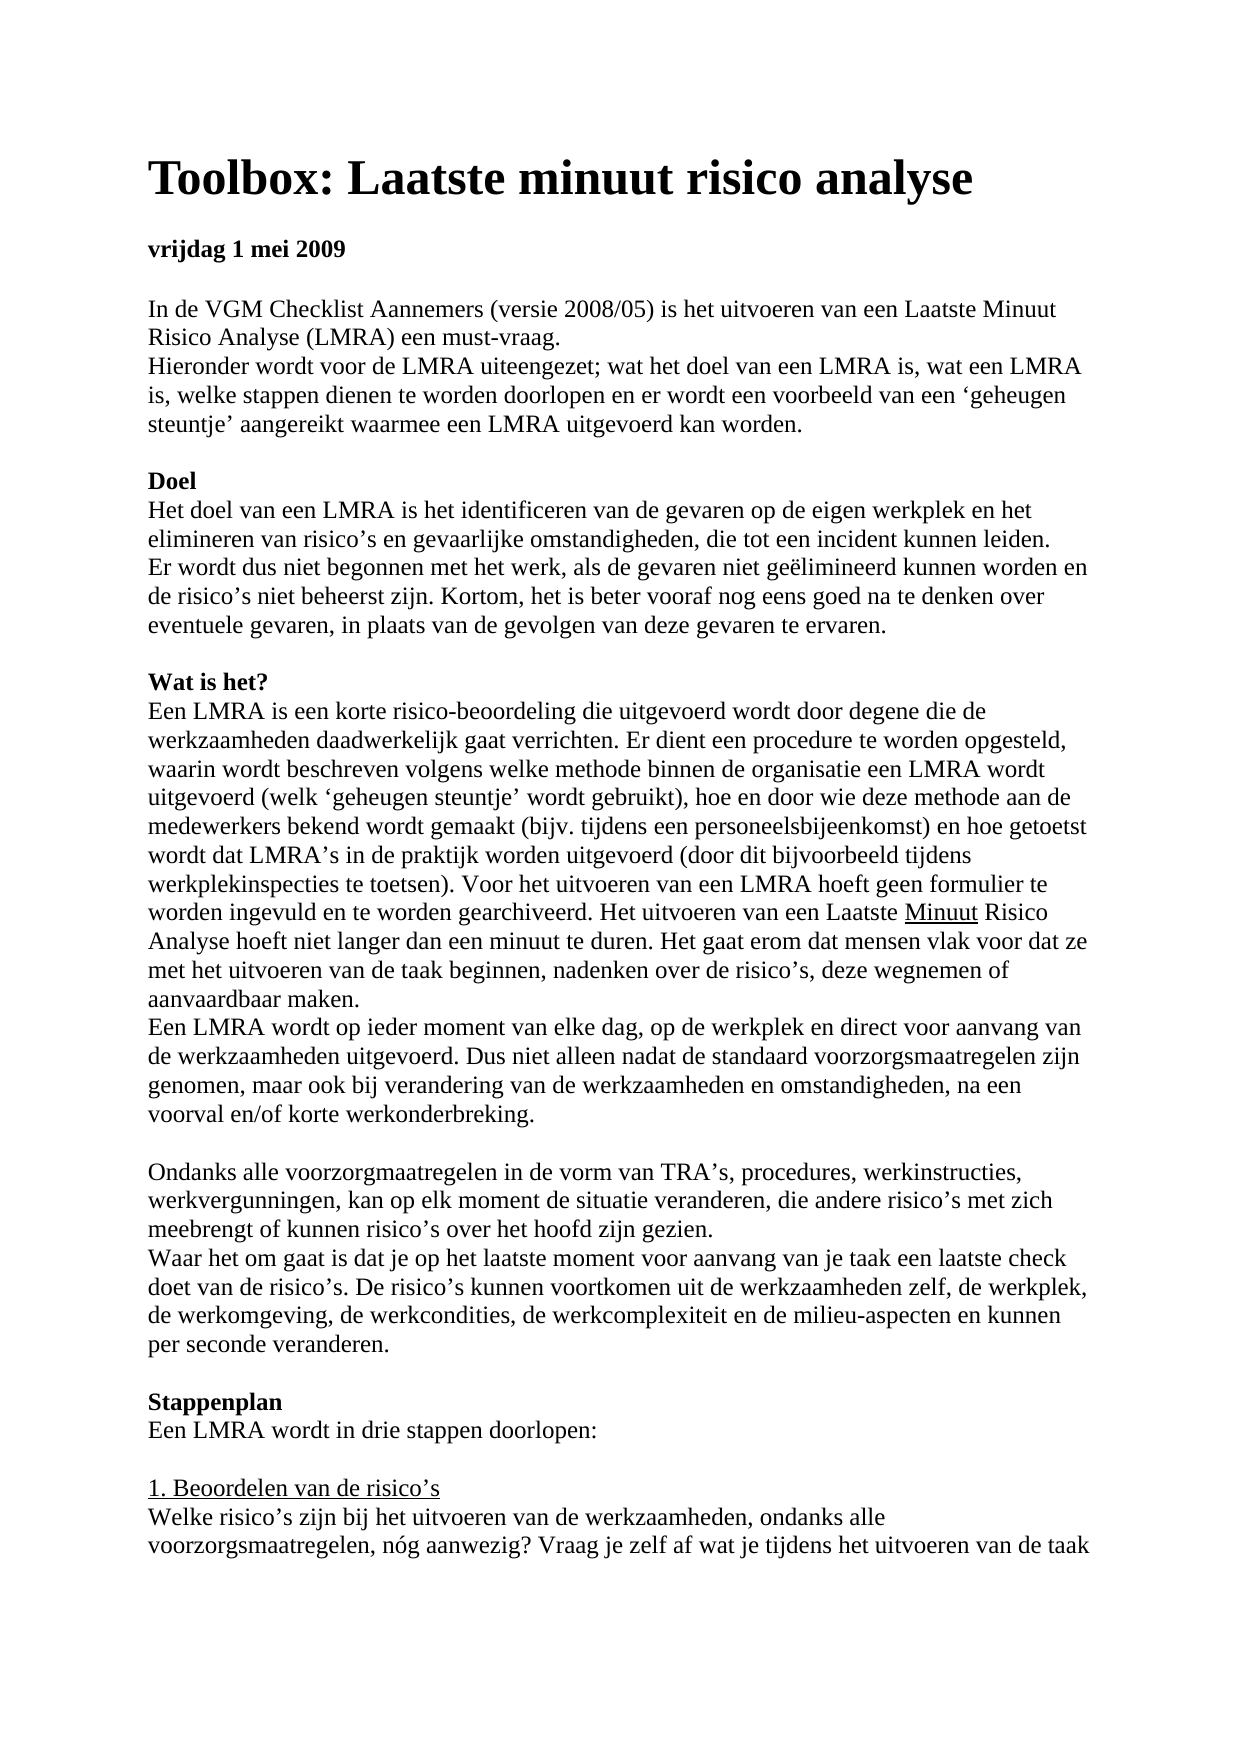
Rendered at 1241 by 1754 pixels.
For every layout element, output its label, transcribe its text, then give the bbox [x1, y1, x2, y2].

text Toolbox: Laatste minuut risico analyse [148, 148, 1093, 205]
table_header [146, 292, 1100, 1561]
text vrijdag 1 mei 2009 [148, 234, 1093, 263]
